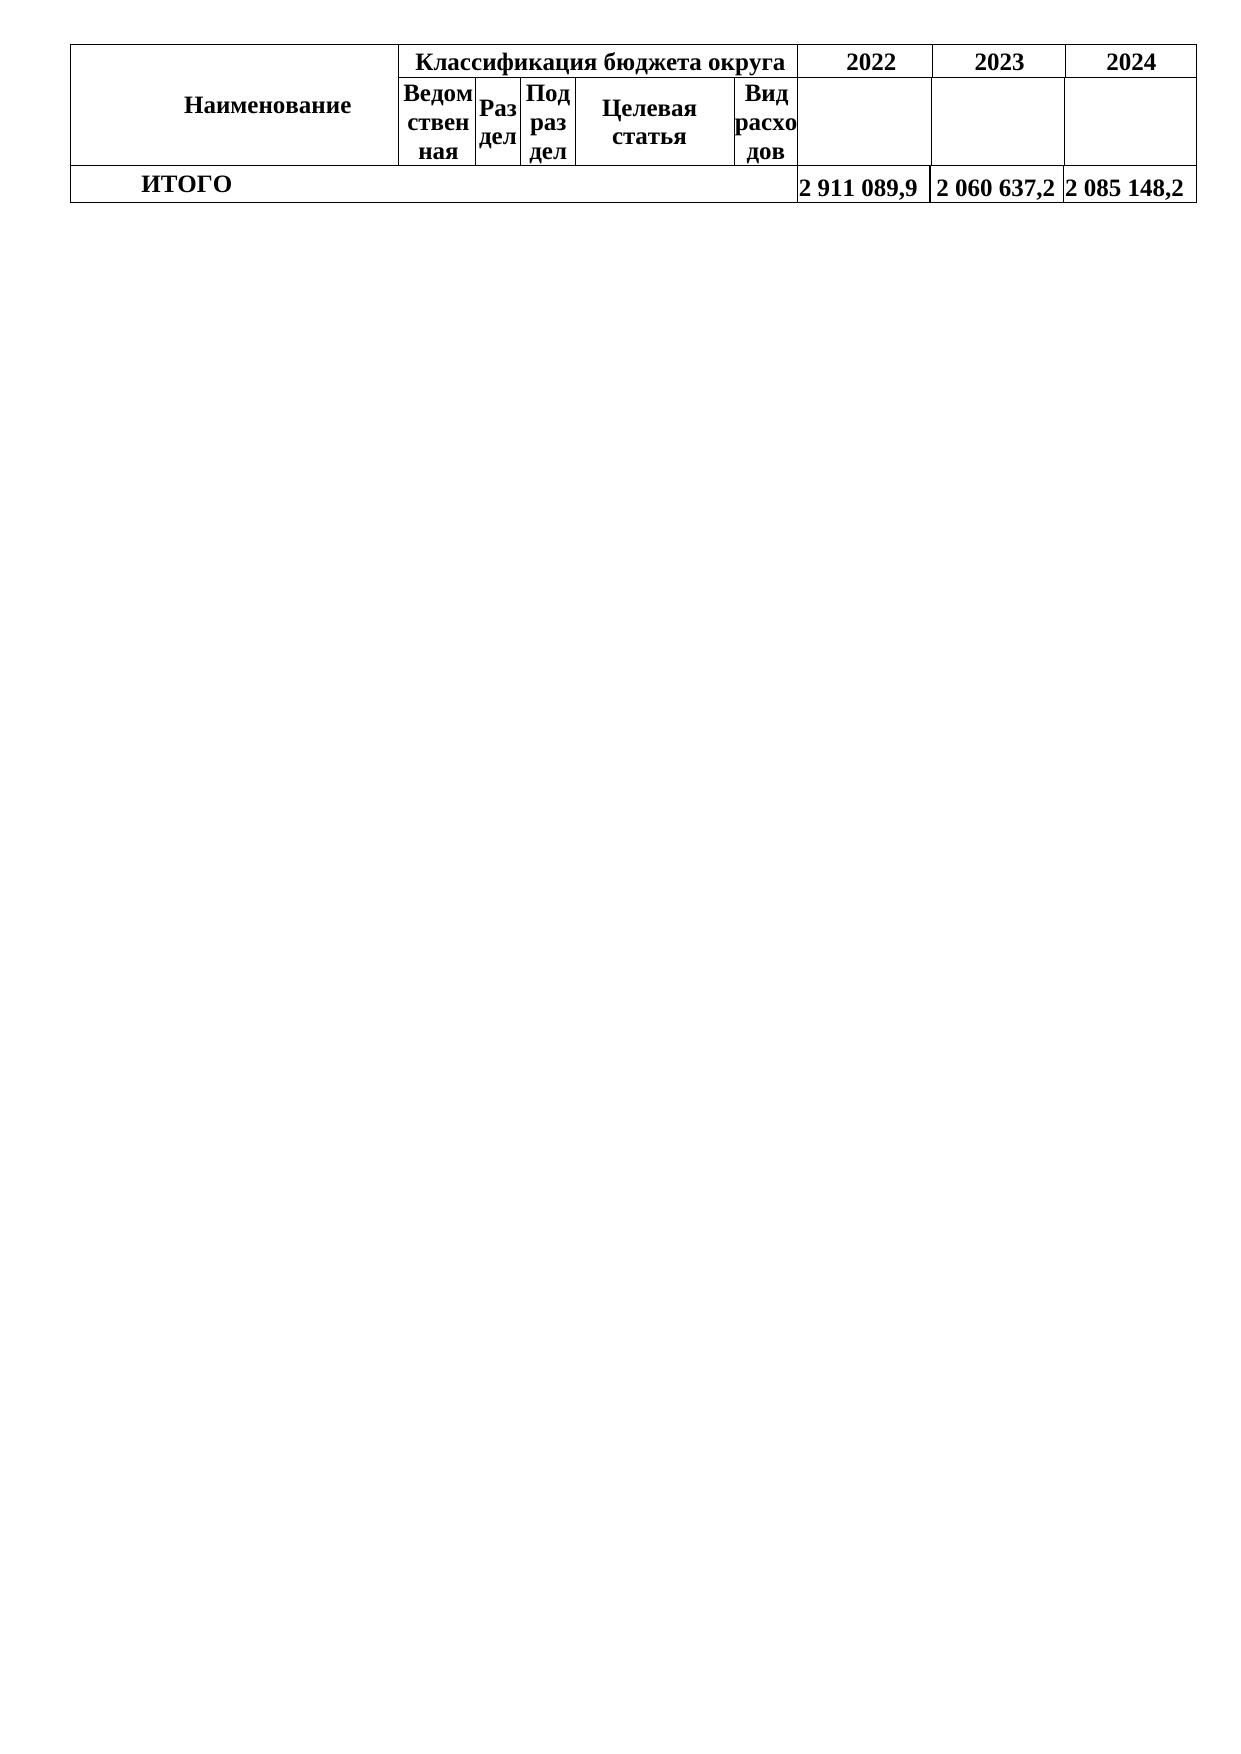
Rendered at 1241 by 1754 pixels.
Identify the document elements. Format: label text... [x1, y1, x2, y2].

table_cell Вид расхо дов [735, 78, 797, 164]
table_cell Целевая статья [576, 78, 734, 164]
table_header Классификация бюджета округа [399, 45, 797, 77]
table_header 2023 [933, 45, 1065, 77]
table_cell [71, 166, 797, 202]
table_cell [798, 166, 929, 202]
table_cell [798, 78, 931, 164]
table_header Наименование [71, 45, 398, 164]
table_header 2022 [798, 45, 932, 77]
table_cell [1065, 78, 1196, 164]
table_cell Под раз дел [521, 78, 575, 164]
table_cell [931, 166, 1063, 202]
table_header 2024 [1066, 45, 1196, 77]
table_cell Раз дел [476, 78, 520, 164]
table_cell Ведом ствен ная [399, 78, 475, 164]
table_cell [932, 78, 1064, 164]
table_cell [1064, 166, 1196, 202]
